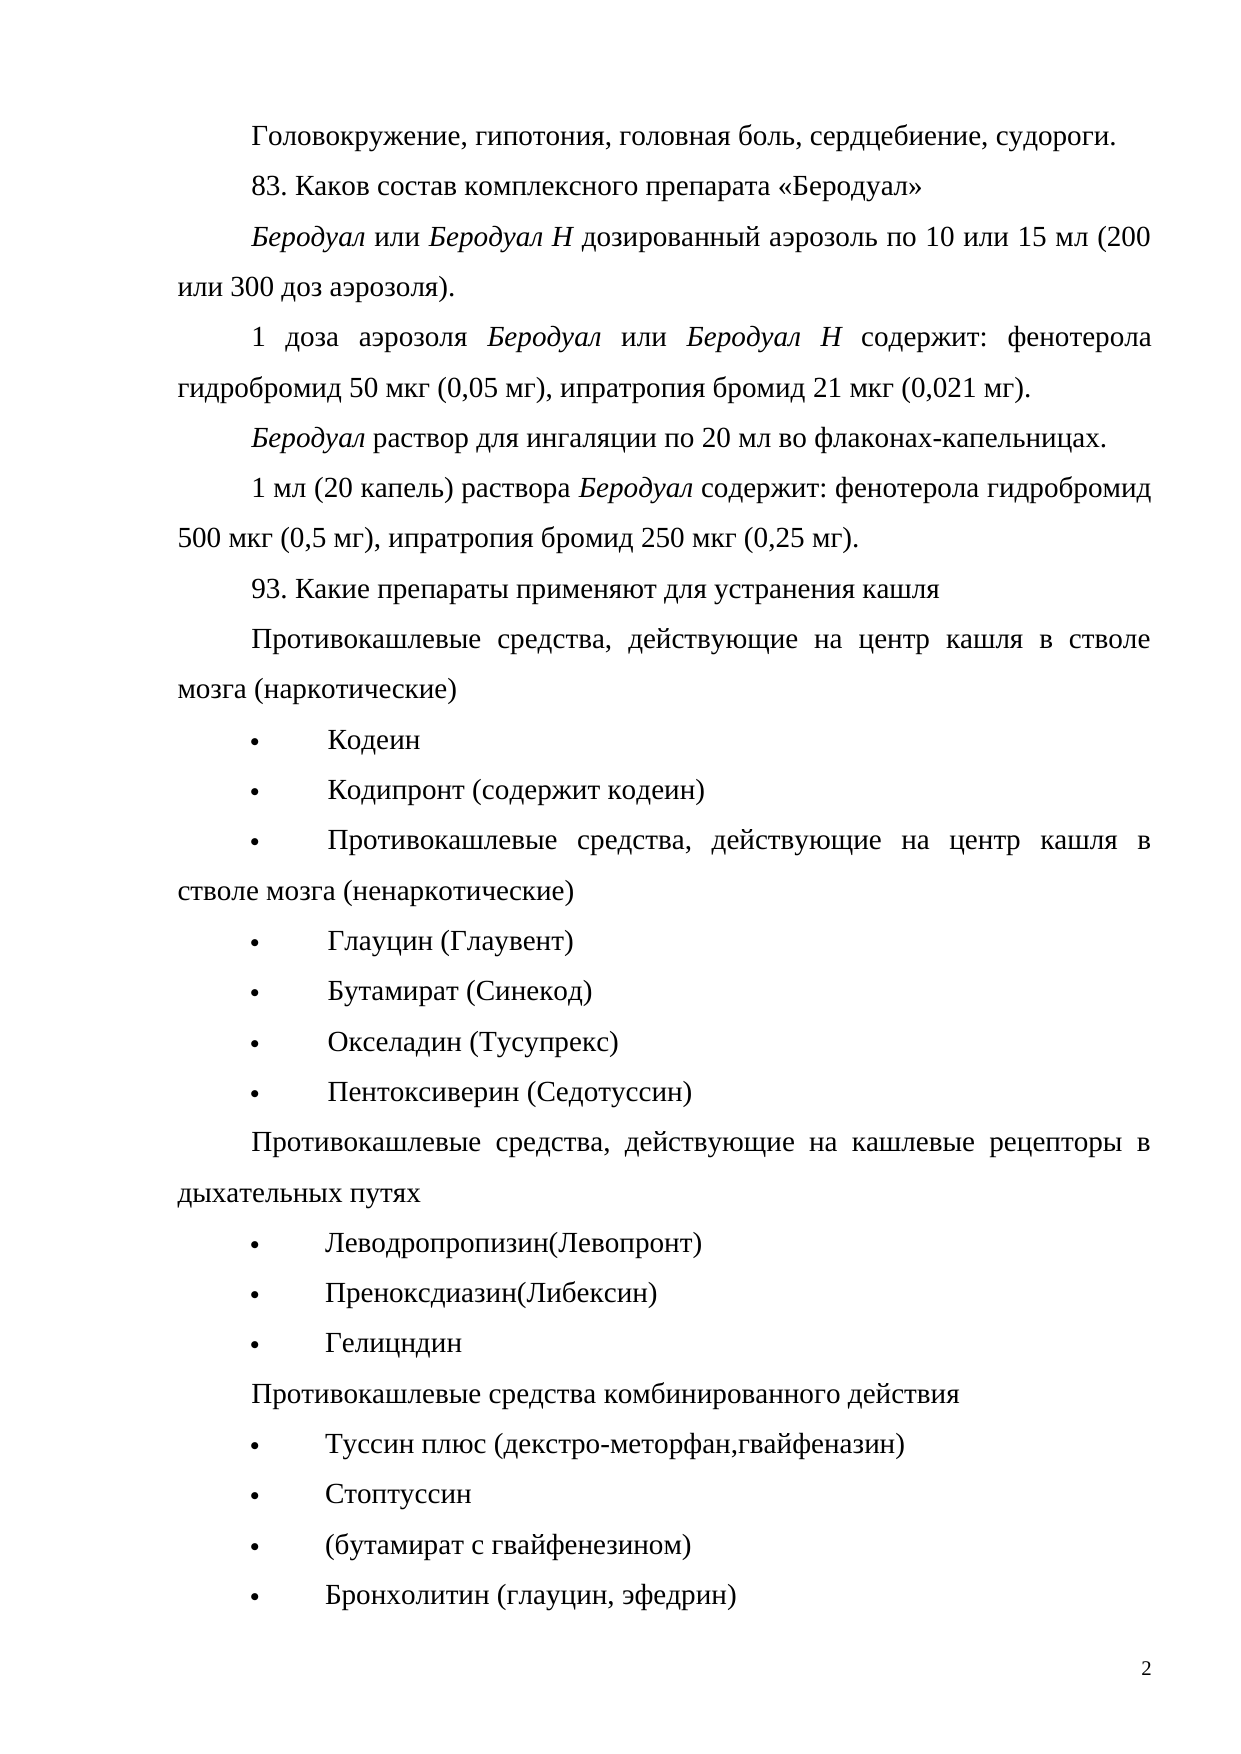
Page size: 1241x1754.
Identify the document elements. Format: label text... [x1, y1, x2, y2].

text 1 мл (20 капель) раствора Беродуал содержит: фенотерола гидробромид 500 мкг (0,5 мг), ипратропия бромид 250 мкг (0,25 мг). [177, 470, 1152, 554]
list Преноксдиазин(Либексин) [177, 1275, 1152, 1309]
text Беродуал или Беродуал Н дозированный аэрозоль по 10 или 15 мл (200 или 300 доз аэрозоля). [177, 219, 1152, 303]
list (бутамират с гвайфенезином) [177, 1527, 1152, 1560]
list Гелицндин [177, 1326, 1152, 1359]
text Противокашлевые средства комбинированного действия [177, 1376, 1152, 1409]
list Противокашлевые средства, действующие на центр кашля в стволе мозга (ненаркотические) [177, 822, 1152, 906]
list Пентоксиверин (Седотуссин) [177, 1074, 1152, 1108]
list Кодипронт (содержит кодеин) [177, 772, 1152, 806]
text 1 доза аэрозоля Беродуал или Беродуал Н содержит: фенотерола гидробромид 50 мкг (0,05 мг), ипратропия бромид 21 мкг (0,021 мг). [177, 319, 1152, 403]
list Бронхолитин (глауцин, эфедрин) [177, 1577, 1152, 1611]
list Глауцин (Глаувент) [177, 923, 1152, 957]
text Противокашлевые средства, действующие на центр кашля в стволе мозга (наркотические) [177, 621, 1152, 705]
list Стоптуссин [177, 1477, 1152, 1510]
text Противокашлевые средства, действующие на кашлевые рецепторы в дыхательных путях [177, 1124, 1152, 1208]
list Леводропропизин(Левопронт) [177, 1225, 1152, 1258]
text Беродуал раствор для ингаляции по 20 мл во флаконах-капельницах. [177, 420, 1152, 453]
list Бутамират (Синекод) [177, 973, 1152, 1007]
list Кодеин [177, 722, 1152, 755]
text 93. Какие препараты применяют для устранения кашля [177, 571, 1152, 604]
text Головокружение, гипотония, головная боль, сердцебиение, судороги. [177, 118, 1152, 152]
list Окселадин (Тусупрекс) [177, 1024, 1152, 1057]
text 83. Каков состав комплексного препарата «Беродуал» [177, 168, 1152, 202]
list Туссин плюс (декстро-меторфан,гвайфеназин) [177, 1426, 1152, 1460]
